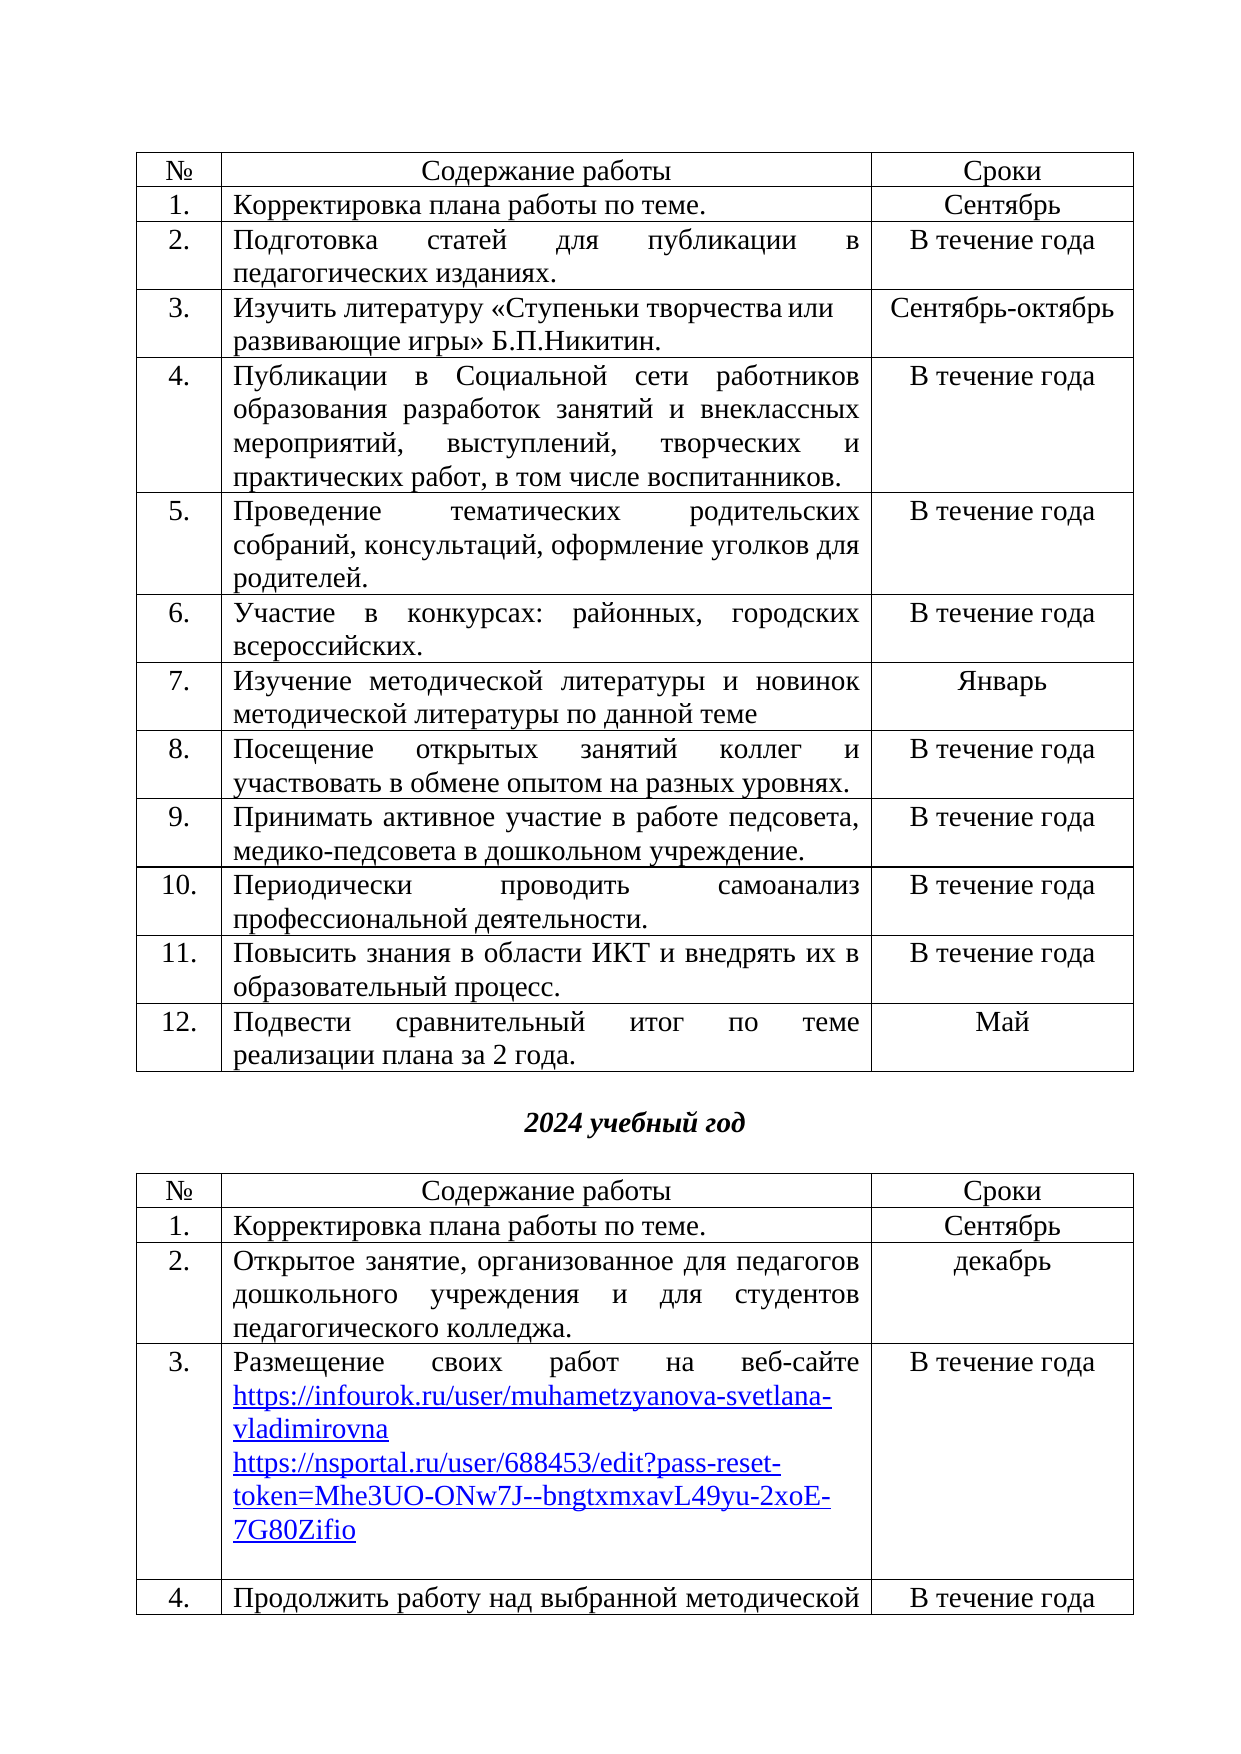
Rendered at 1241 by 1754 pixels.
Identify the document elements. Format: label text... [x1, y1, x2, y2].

table_header Сроки [872, 153, 1133, 186]
table_cell Изучить литературу «Ступеньки творчества или развивающие игры» Б.П.Никитин. [222, 290, 871, 357]
table_cell 10. [137, 868, 221, 934]
table_cell Посещение открытых занятий коллег и участвовать в обмене опытом на разных уровнях. [222, 731, 871, 798]
table_cell Корректировка плана работы по теме. [222, 1208, 871, 1242]
table_cell 1. [137, 187, 221, 221]
table_cell 2. [137, 222, 221, 289]
table_cell Публикации в Социальной сети работников образования разработок занятий и внеклассных мероприятий, выступлений, творческих и практических работ, в том числе воспитанников. [222, 358, 871, 492]
table_cell В течение года [872, 222, 1133, 289]
table_cell В течение года [872, 799, 1133, 866]
table_cell Январь [872, 663, 1133, 730]
table_cell Принимать активное участие в работе педсовета, медико-педсовета в дошкольном учреждение. [222, 799, 871, 866]
table_cell 1. [137, 1208, 221, 1242]
table_cell 3. [137, 290, 221, 357]
table_cell В течение года [872, 358, 1133, 492]
table_cell 9. [137, 799, 221, 866]
table_cell Проведение тематических родительских собраний, консультаций, оформление уголков для родителей. [222, 493, 871, 594]
table_cell 8. [137, 731, 221, 798]
table_cell В течение года [872, 936, 1133, 1003]
text 2024 учебный год [148, 1105, 1122, 1139]
table_cell В течение года [872, 595, 1133, 662]
table_cell Корректировка плана работы по теме. [222, 187, 871, 221]
table_cell В течение года [872, 731, 1133, 798]
table_cell Подвести сравнительный итог по теме реализации плана за 2 года. [222, 1004, 871, 1071]
table_cell В течение года [872, 868, 1133, 934]
table_cell 11. [137, 936, 221, 1003]
table_cell 5. [137, 493, 221, 594]
table_cell Открытое занятие, организованное для педагогов дошкольного учреждения и для студентов педагогического колледжа. [222, 1243, 871, 1343]
table_cell 12. [137, 1004, 221, 1071]
table_cell 4. [137, 358, 221, 492]
table_header Содержание работы [222, 153, 871, 186]
table_cell 3. [137, 1344, 221, 1579]
table_cell Участие в конкурсах: районных, городских всероссийских. [222, 595, 871, 662]
table_cell Май [872, 1004, 1133, 1071]
table_cell Изучение методической литературы и новинок методической литературы по данной теме [222, 663, 871, 730]
table_header № [137, 1174, 221, 1207]
table_cell декабрь [872, 1243, 1133, 1343]
table_cell В течение года [872, 1580, 1133, 1614]
table_cell Сентябрь [872, 1208, 1133, 1242]
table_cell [222, 1580, 871, 1614]
table_cell В течение года [872, 1344, 1133, 1579]
table_cell Периодически проводить самоанализ профессиональной деятельности. [222, 868, 871, 934]
table_header Содержание работы [222, 1174, 871, 1207]
table_cell 6. [137, 595, 221, 662]
table_cell 7. [137, 663, 221, 730]
table_cell Подготовка статей для публикации в педагогических изданиях. [222, 222, 871, 289]
table_cell В течение года [872, 493, 1133, 594]
table_cell Размещение своих работ на веб-сайте https://infourok.ru/user/muhametzyanova-svetlana-vladimirovna https://nsportal.ru/user/688453/edit?pass-reset-token=Mhe3UO-ONw7J--bngtxmxavL49yu-2xoE-7G80Zifio [222, 1344, 871, 1579]
table_cell 2. [137, 1243, 221, 1343]
table_cell Повысить знания в области ИКТ и внедрять их в образовательный процесс. [222, 936, 871, 1003]
table_cell Сентябрь-октябрь [872, 290, 1133, 357]
table_header № [137, 153, 221, 186]
table_header Сроки [872, 1174, 1133, 1207]
table_cell Сентябрь [872, 187, 1133, 221]
table_cell 4. [137, 1580, 221, 1614]
